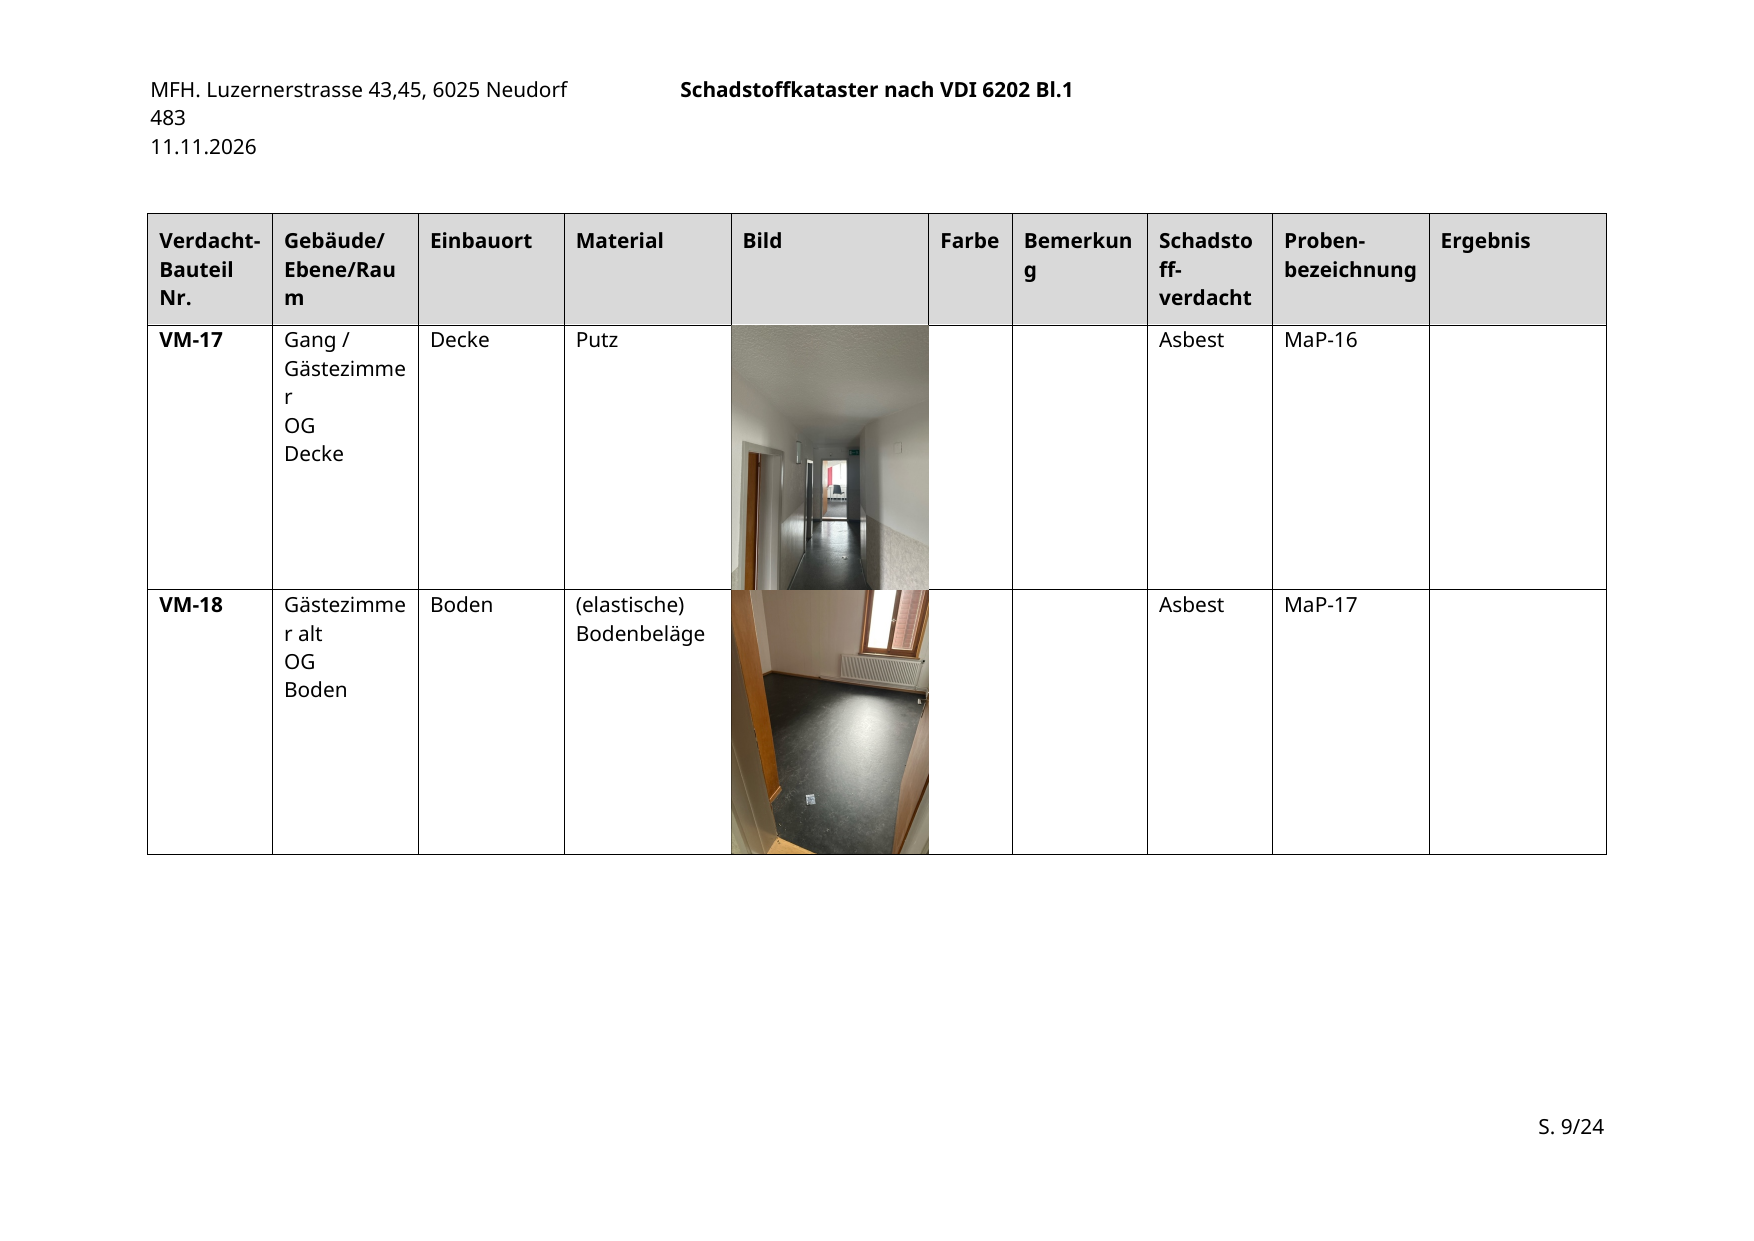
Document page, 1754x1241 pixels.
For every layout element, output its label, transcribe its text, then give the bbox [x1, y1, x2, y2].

table_cell Gästezimmer alt OG Boden [273, 590, 418, 854]
table_header Einbauort [419, 214, 564, 324]
table_header Gebäude/ Ebene/Raum [273, 214, 418, 324]
table_header Bild [732, 214, 928, 324]
table_cell VM-17 [148, 326, 272, 589]
table_cell Putz [565, 326, 731, 589]
table_header Farbe [929, 214, 1012, 324]
table_cell Boden [419, 590, 564, 854]
table_cell Decke [419, 326, 564, 589]
table_cell [1013, 590, 1147, 854]
table_cell MaP-16 [1273, 326, 1429, 589]
table_cell [929, 590, 1012, 854]
table_cell Asbest [1148, 326, 1272, 589]
table_cell [1430, 590, 1606, 854]
table_header Verdacht-Bauteil Nr. [148, 214, 272, 324]
table_cell (elastische) Bodenbeläge [565, 590, 731, 854]
table_cell [1430, 326, 1606, 589]
table_cell MaP-17 [1273, 590, 1429, 854]
table_header Bemerkung [1013, 214, 1147, 324]
table_cell Gang / Gästezimmer OG Decke [273, 326, 418, 589]
table_header Schadstoff-verdacht [1148, 214, 1272, 324]
table_cell VM-18 [148, 590, 272, 854]
table_header Material [565, 214, 731, 324]
table_cell [1013, 326, 1147, 589]
table_cell Asbest [1148, 590, 1272, 854]
table_header Ergebnis [1430, 214, 1606, 324]
picture [731, 325, 929, 854]
table_header Proben-bezeichnung [1273, 214, 1429, 324]
table_cell [929, 326, 1012, 589]
